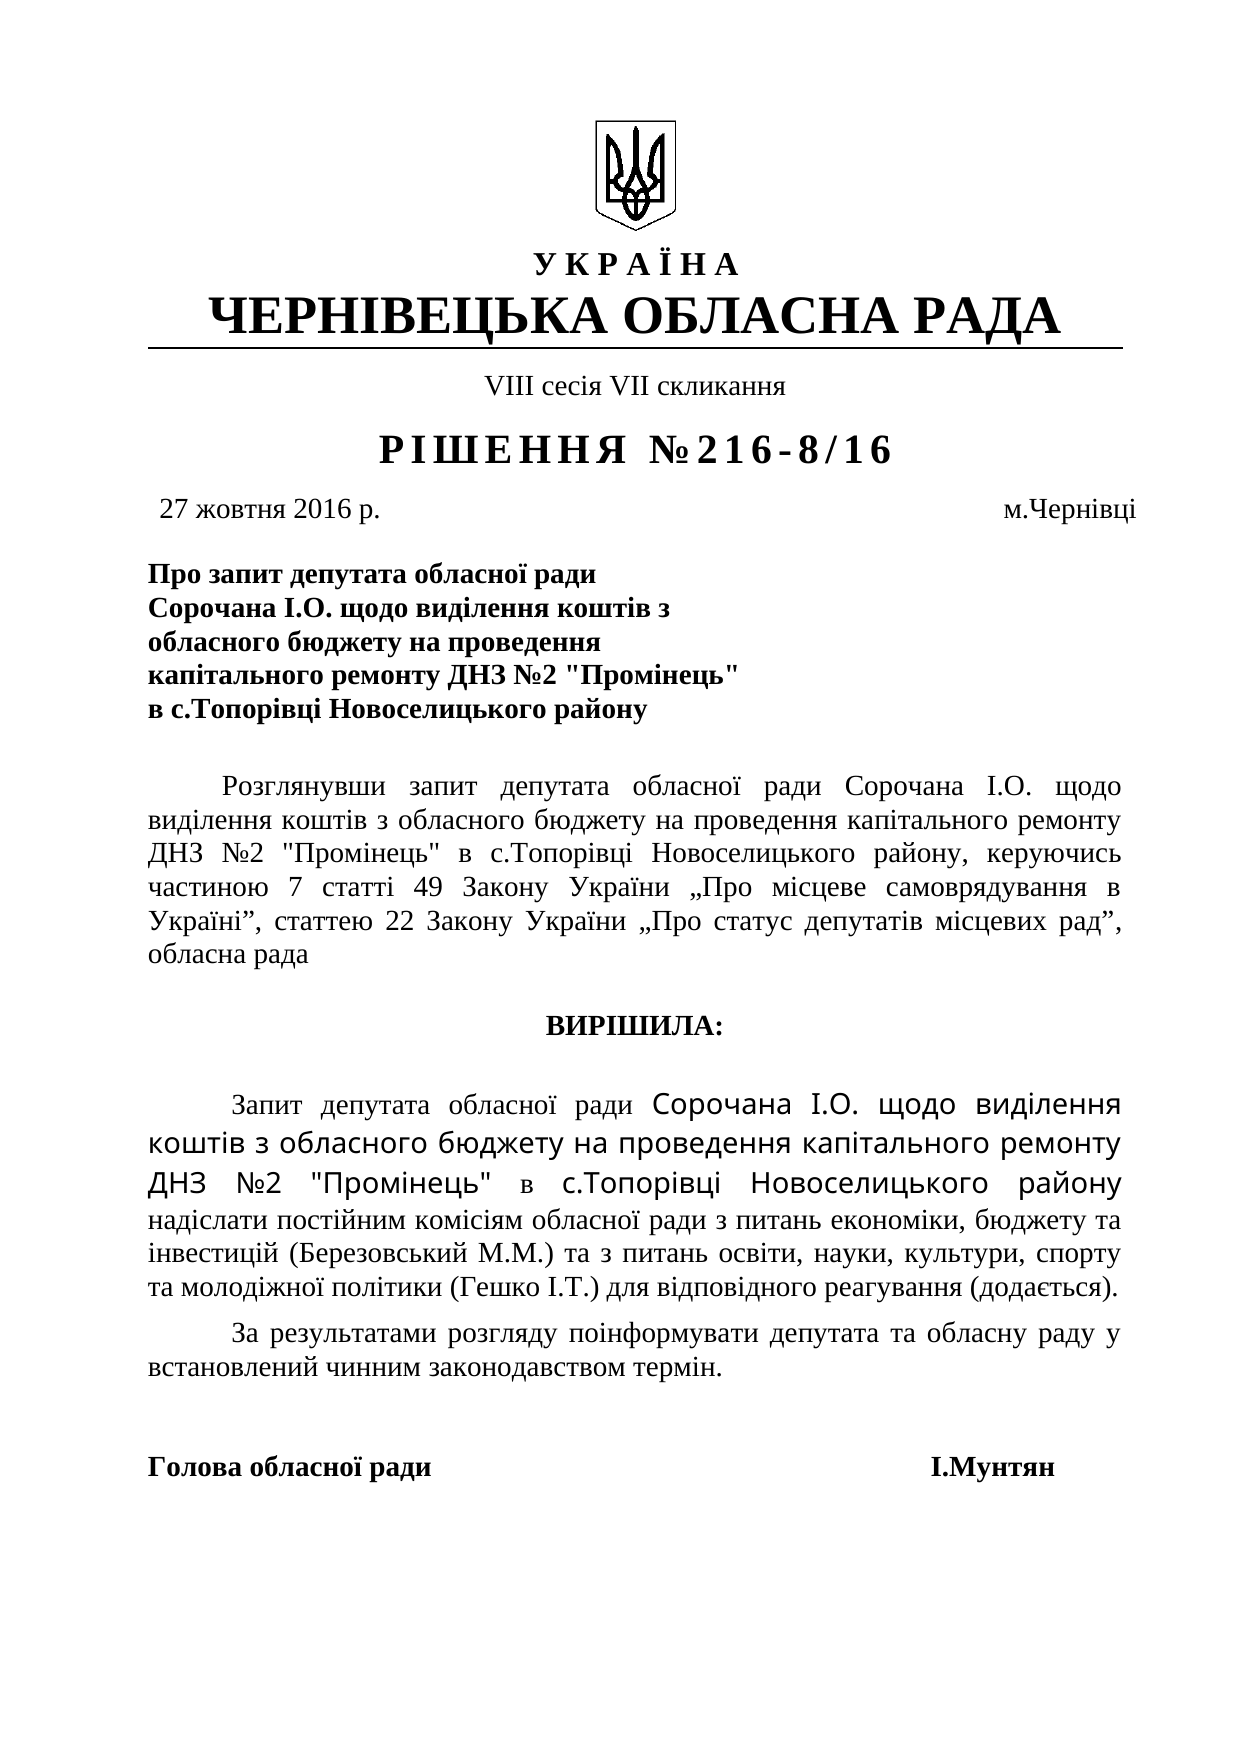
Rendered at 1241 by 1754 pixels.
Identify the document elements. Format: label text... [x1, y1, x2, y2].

table_header м.Чернівці [592, 491, 1148, 525]
text Про запит депутата обласної ради Сорочана І.О. щодо виділення коштів з обласного бюджету на проведення капітального ремонту ДНЗ №2 "Промінець" в с.Топорівці Новоселицького району [148, 557, 753, 724]
text ВИРІШИЛА: [148, 1008, 1122, 1042]
subtitle ЧЕРНІВЕЦЬКА ОБЛАСНА РАДА [148, 283, 1123, 347]
table_header 27 жовтня 2016 р. [148, 491, 592, 525]
subtitle РІШЕННЯ №216-8/16 [148, 424, 1122, 472]
subtitle VIII сесія VІІ скликання [148, 368, 1122, 402]
text За результатами розгляду поінформувати депутата та обласну раду у встановлений чинним законодавством термін. [148, 1315, 1122, 1382]
text Розглянувши запит депутата обласної ради Сорочана І.О. щодо виділення коштів з обласного бюджету на проведення капітального ремонту ДНЗ №2 "Промінець" в с.Топорівці Новоселицького району, керуючись частиною 7 статті 49 Закону України „Про місцеве самоврядування в Україні”, статтею 22 Закону України „Про статус депутатів місцевих рад”, обласна рада [148, 768, 1122, 970]
text У К Р А Ї Н А [148, 233, 1123, 283]
text Запит депутата обласної ради Сорочана І.О. щодо виділення коштів з обласного бюджету на проведення капітального ремонту ДНЗ №2 "Промінець" в с.Топорівці Новоселицького району надіслати постійним комісіям обласної ради з питань економіки, бюджету та інвестицій (Березовський М.М.) та з питань освіти, науки, культури, спорту та молодіжної політики (Гешко І.Т.) для відповідного реагування (додається). [148, 1083, 1122, 1303]
text Голова обласної ради І.Мунтян [148, 1449, 1122, 1483]
picture [593, 118, 678, 233]
